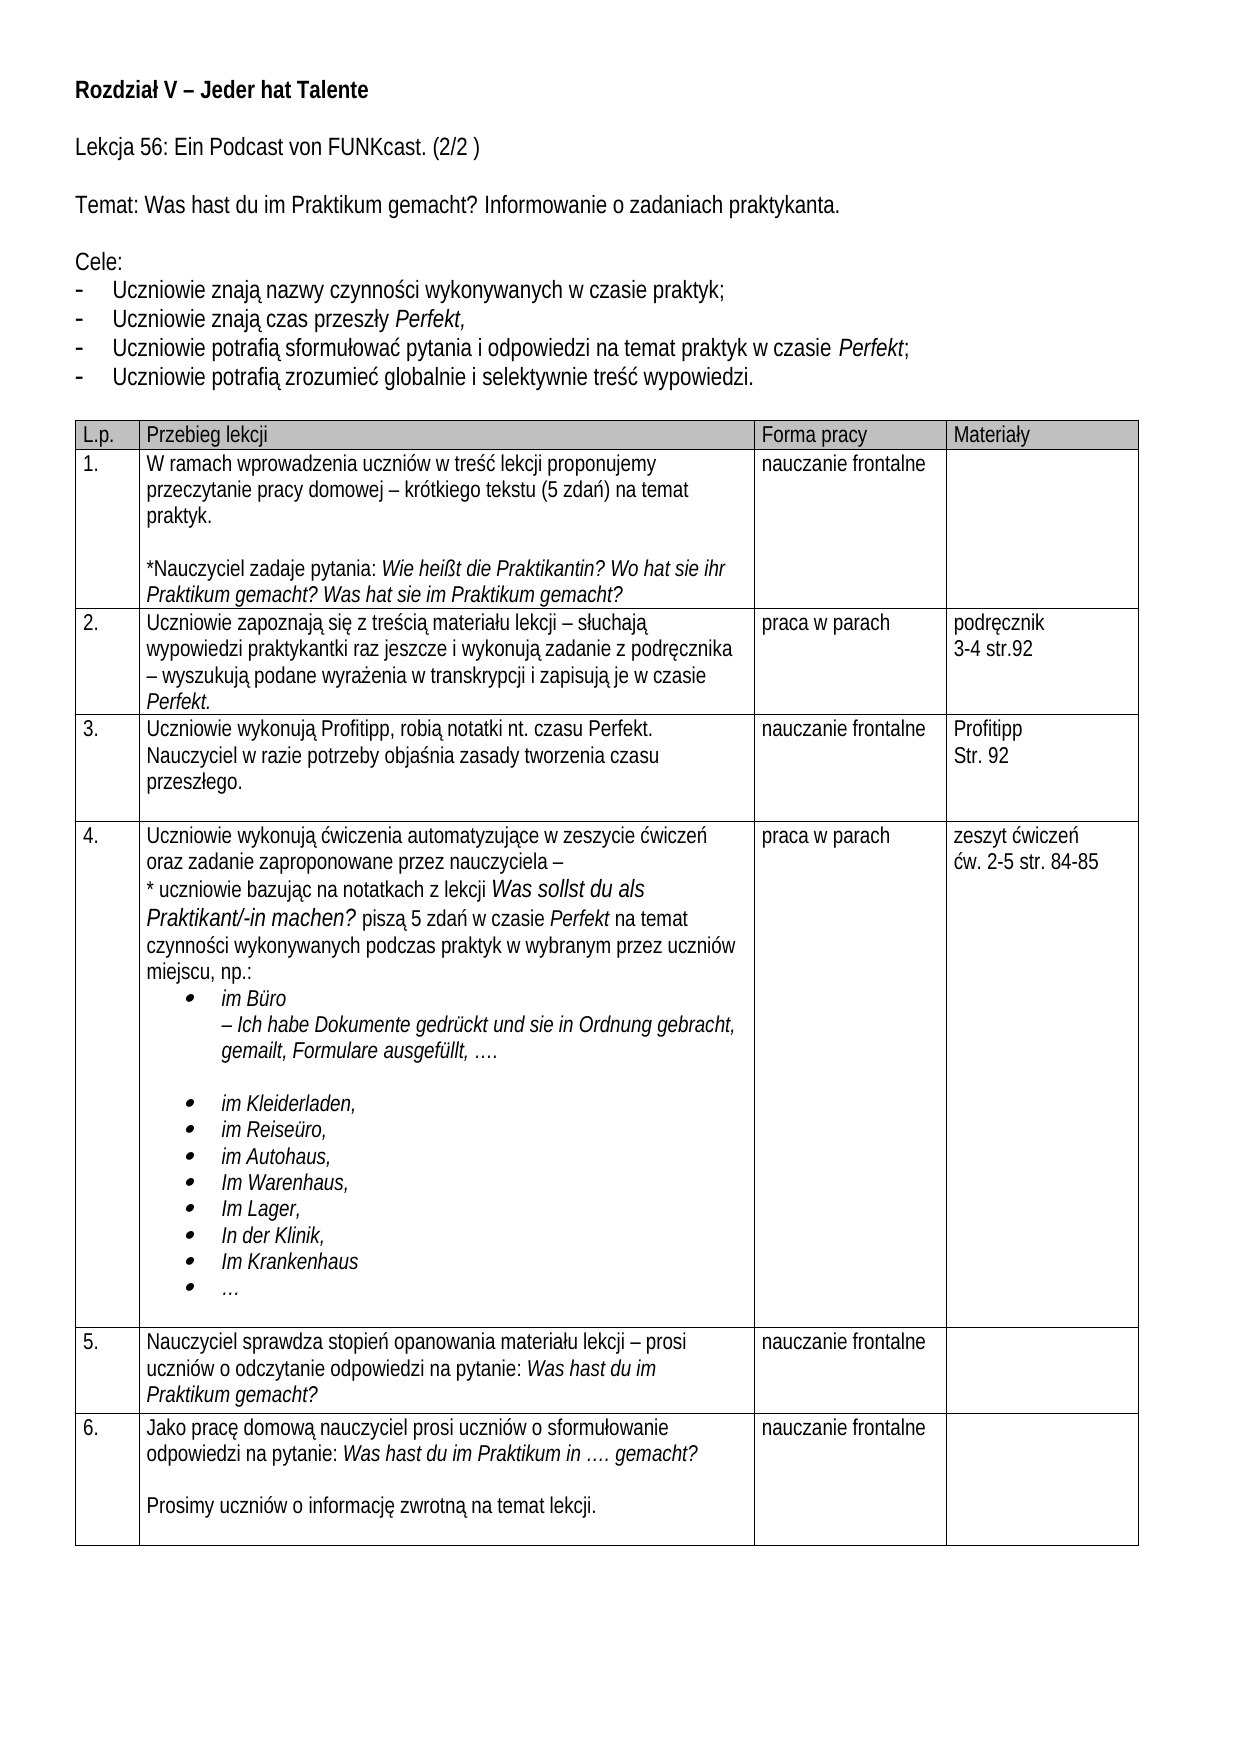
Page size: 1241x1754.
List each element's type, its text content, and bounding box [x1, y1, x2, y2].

table_header L.p. [76, 421, 139, 449]
table_cell 5. [76, 1328, 139, 1412]
list Uczniowie potrafią zrozumieć globalnie i selektywnie treść wypowiedzi. [75, 362, 1165, 391]
list Uczniowie znają czas przeszły Perfekt, [75, 304, 1165, 333]
text Lekcja 56: Ein Podcast von FUNKcast. (2/2 ) [75, 132, 1165, 161]
table_cell W ramach wprowadzenia uczniów w treść lekcji proponujemy przeczytanie pracy domowej – krótkiego tekstu (5 zdań) na temat praktyk. *Nauczyciel zadaje pytania: Wie heißt die Praktikantin? Wo hat sie ihr Praktikum gemacht? Was hat sie im Praktikum gemacht? [140, 450, 754, 608]
table_cell praca w parach [755, 822, 946, 1327]
table_cell 3. [76, 715, 139, 821]
table_cell nauczanie frontalne [755, 450, 946, 608]
table_cell nauczanie frontalne [755, 1328, 946, 1412]
table_cell 6. [76, 1414, 139, 1545]
table_header Materiały [947, 421, 1138, 449]
table_header Przebieg lekcji [140, 421, 754, 449]
table_cell podręcznik 3-4 str.92 [947, 609, 1138, 714]
text Cele: [75, 247, 1165, 276]
text Temat: Was hast du im Praktikum gemacht? Informowanie o zadaniach praktykanta. [75, 189, 1165, 218]
table_cell nauczanie frontalne [755, 715, 946, 821]
list Uczniowie potrafią sformułować pytania i odpowiedzi na temat praktyk w czasie Perfekt; [75, 333, 1165, 362]
text Rozdział V – Jeder hat Talente [75, 75, 1165, 104]
table_cell Uczniowie zapoznają się z treścią materiału lekcji – słuchają wypowiedzi praktykantki raz jeszcze i wykonują zadanie z podręcznika – wyszukują podane wyrażenia w transkrypcji i zapisują je w czasie Perfekt. [140, 609, 754, 714]
table_cell Profitipp Str. 92 [947, 715, 1138, 821]
table_cell 1. [76, 450, 139, 608]
list Uczniowie znają nazwy czynności wykonywanych w czasie praktyk; [75, 276, 1165, 304]
table_cell [947, 1328, 1138, 1412]
table_cell Jako pracę domową nauczyciel prosi uczniów o sformułowanie odpowiedzi na pytanie: Was hast du im Praktikum in …. gemacht? Prosimy uczniów o informację zwrotną na temat lekcji. [140, 1414, 754, 1545]
table_cell 2. [76, 609, 139, 714]
table_cell 4. [76, 822, 139, 1327]
table_cell Uczniowie wykonują Profitipp, robią notatki nt. czasu Perfekt. Nauczyciel w razie potrzeby objaśnia zasady tworzenia czasu przeszłego. [140, 715, 754, 821]
table_cell [947, 450, 1138, 608]
table_cell praca w parach [755, 609, 946, 714]
table_cell Uczniowie wykonują ćwiczenia automatyzujące w zeszycie ćwiczeń oraz zadanie zaproponowane przez nauczyciela – * uczniowie bazując na notatkach z lekcji Was sollst du als Praktikant/-in machen? piszą 5 zdań w czasie Perfekt na temat czynności wykonywanych podczas praktyk w wybranym przez uczniów miejscu, np.: im Büro – Ich habe Dokumente gedrückt und sie in Ordnung gebracht, gemailt, Formulare ausgefüllt, …. im Kleiderladen, im Reiseüro, im Autohaus, Im Warenhaus, Im Lager, In der Klinik, Im Krankenhaus … [140, 822, 754, 1327]
table_cell Nauczyciel sprawdza stopień opanowania materiału lekcji – prosi uczniów o odczytanie odpowiedzi na pytanie: Was hast du im Praktikum gemacht? [140, 1328, 754, 1412]
table_header Forma pracy [755, 421, 946, 449]
table_cell nauczanie frontalne [755, 1414, 946, 1545]
table_cell [947, 1414, 1138, 1545]
table_cell zeszyt ćwiczeń ćw. 2-5 str. 84-85 [947, 822, 1138, 1327]
